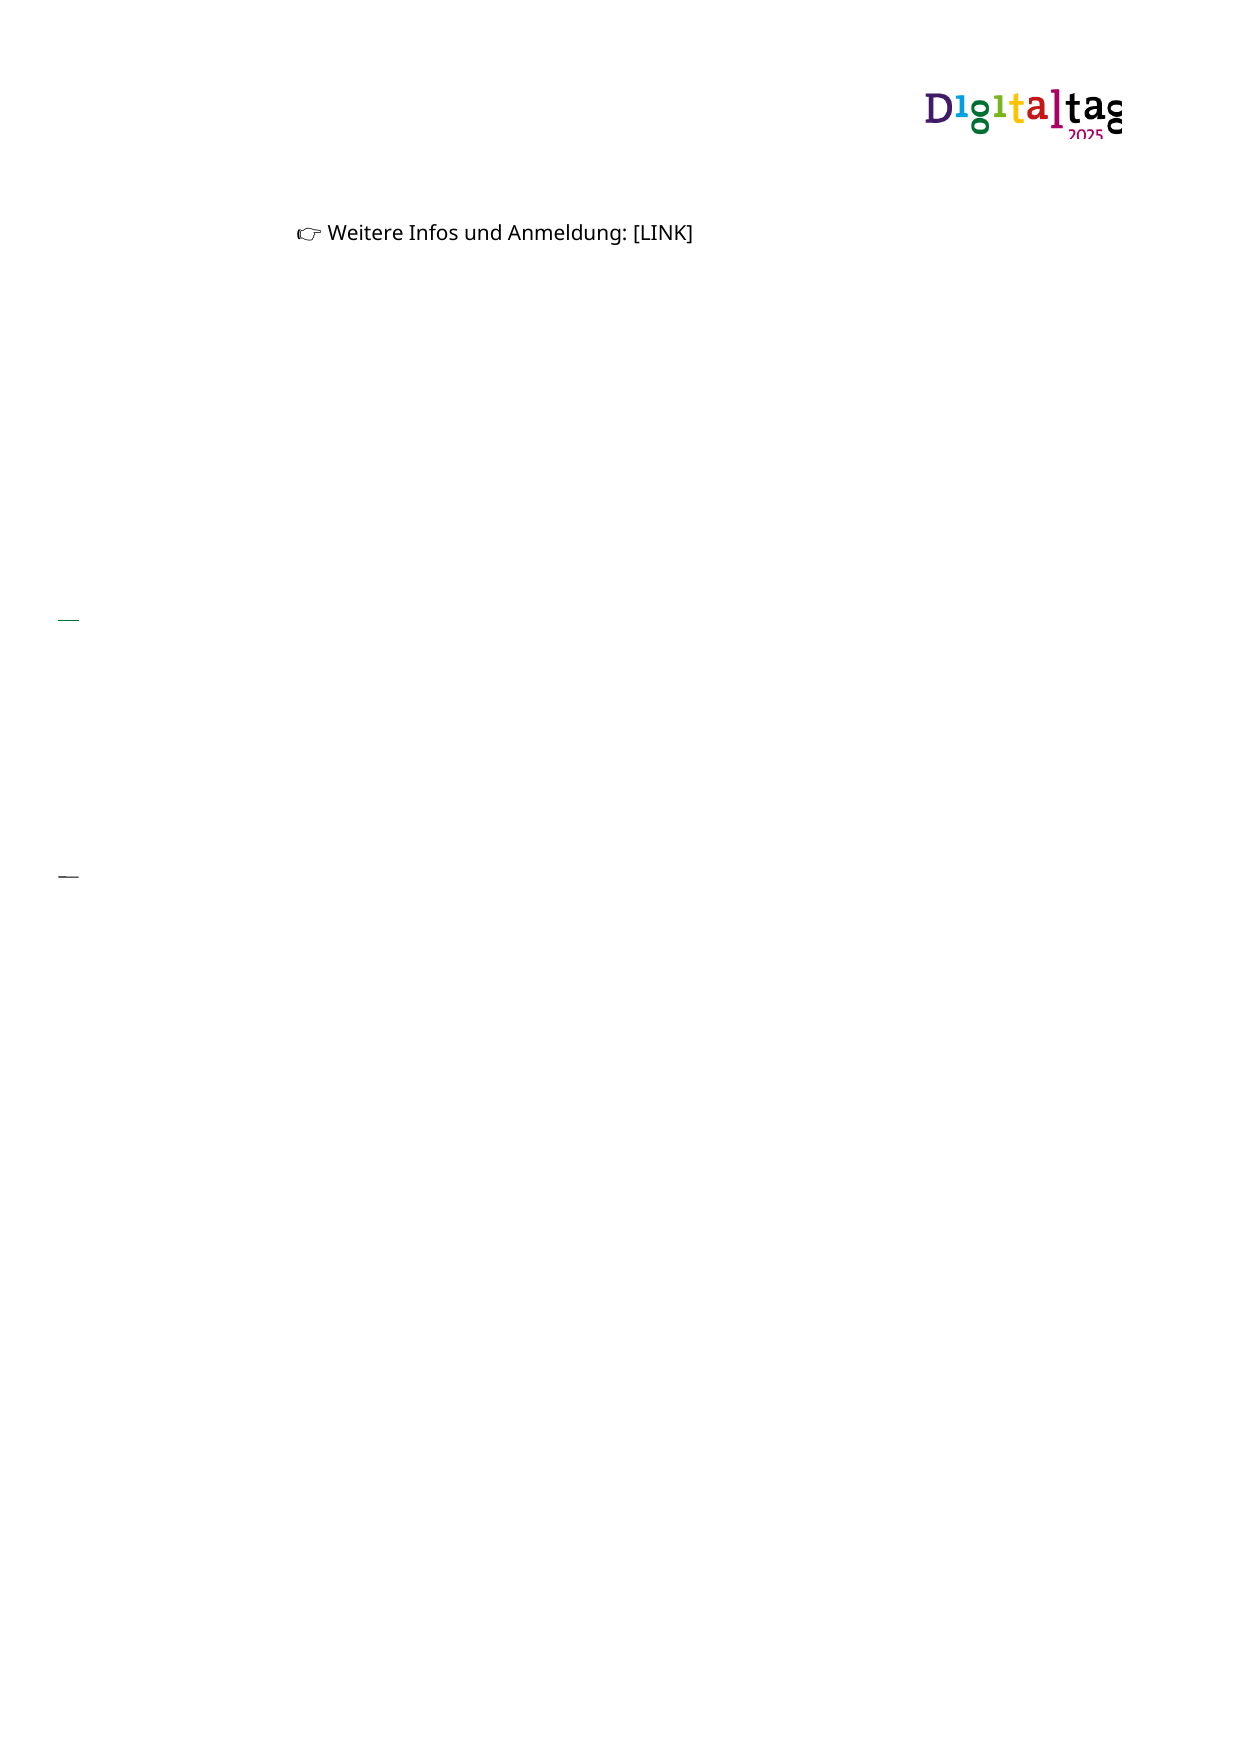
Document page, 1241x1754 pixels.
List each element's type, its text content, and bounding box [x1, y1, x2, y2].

text 👉 Weitere Infos und Anmeldung: [LINK] [296, 218, 901, 247]
picture [925, 88, 1122, 139]
